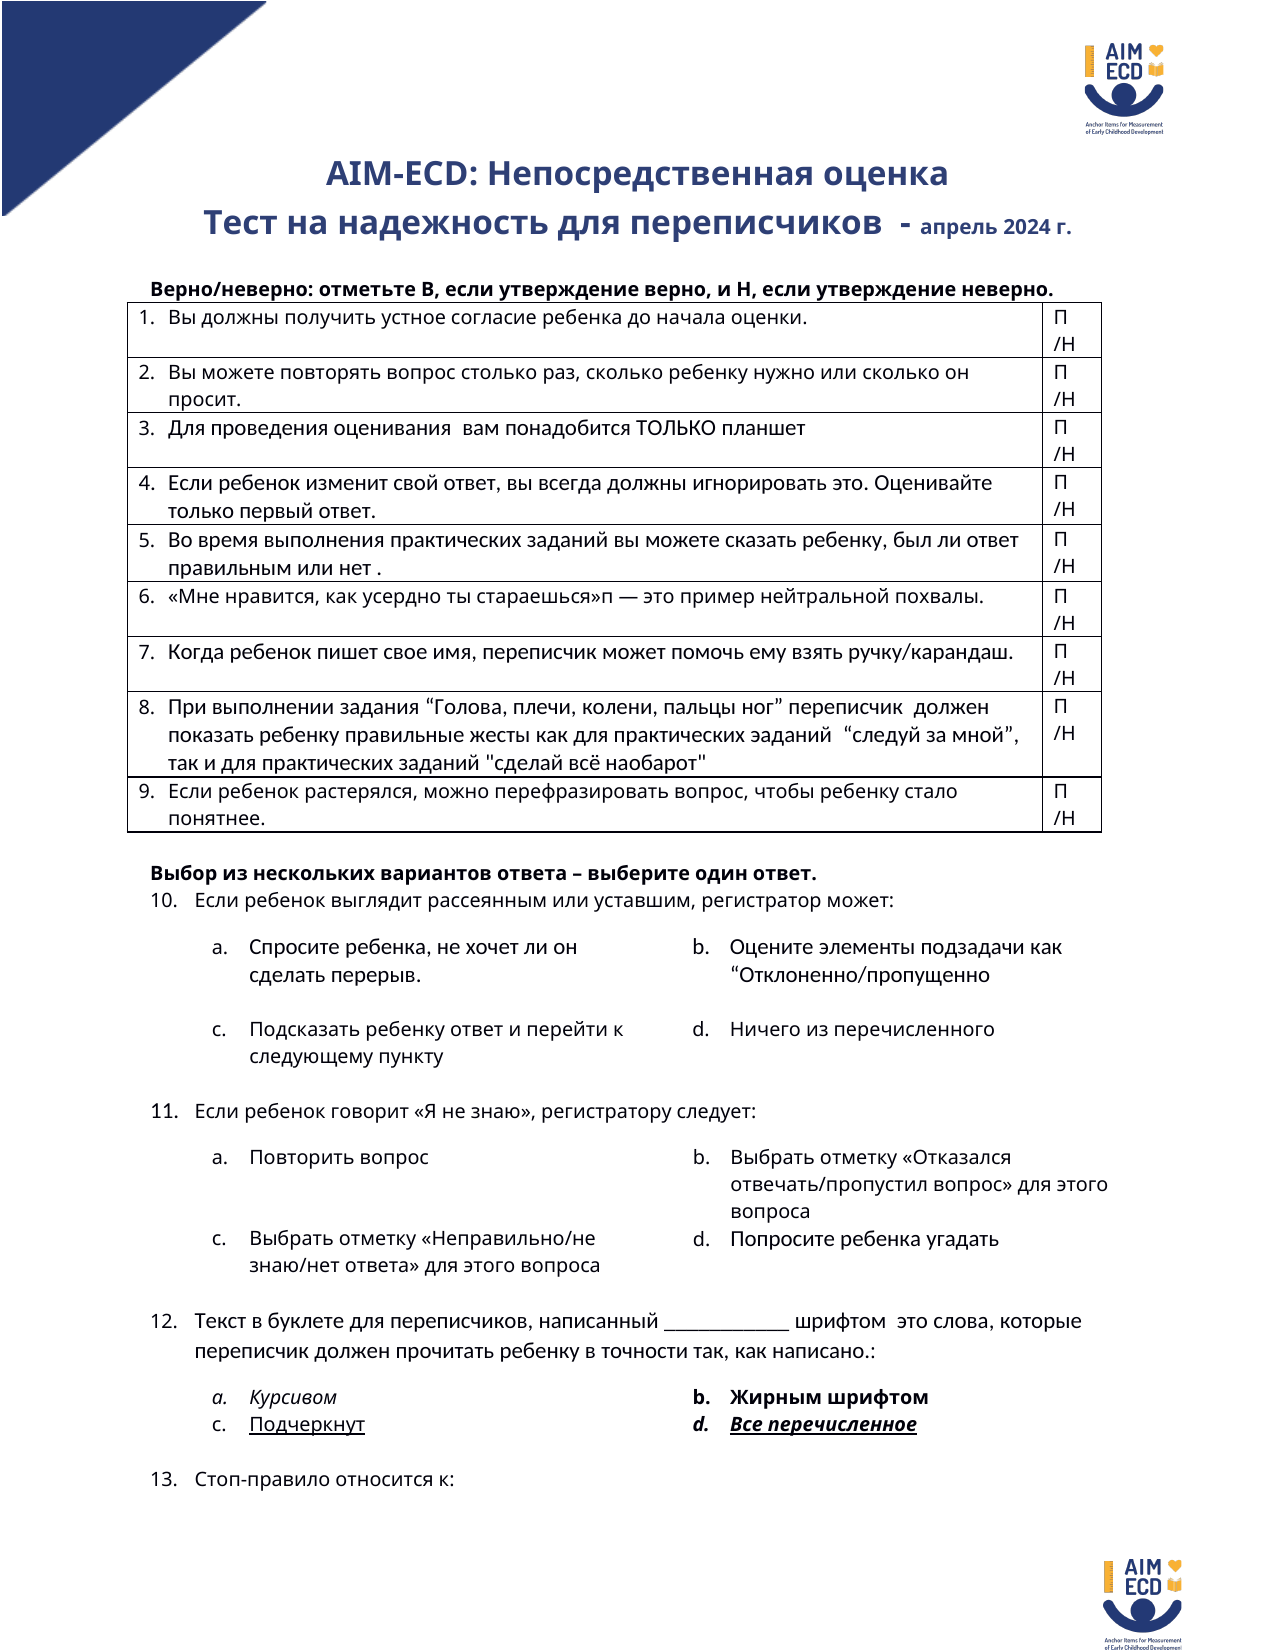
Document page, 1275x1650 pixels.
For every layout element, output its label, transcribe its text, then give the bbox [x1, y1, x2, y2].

table_cell Для проведения оценивания вам понадобится ТОЛЬКО планшет [128, 413, 1042, 467]
table_cell П/Н [1043, 692, 1101, 776]
list Если ребенок говорит «Я не знаю», регистратору следует: [150, 1096, 1125, 1124]
table_cell Если ребенок растерялся, можно перефразировать вопрос, чтобы ребенку стало понятнее. [128, 778, 1042, 831]
text Тест на надежность для переписчиков - апрель 2024 г. [150, 199, 1125, 244]
table_cell П/Н [1043, 525, 1101, 581]
table_header Повторить вопрос [163, 1143, 644, 1224]
text Верно/неверно: отметьте В, если утверждение верно, и Н, если утверждение неверно. [150, 275, 1125, 302]
table_cell П/Н [1043, 637, 1101, 691]
table_cell П/Н [1043, 468, 1101, 524]
table_cell П/Н [1043, 582, 1101, 636]
table_cell П/Н [1043, 413, 1101, 467]
table_cell П/Н [1043, 778, 1101, 831]
table_cell «Мне нравится, как усердно ты стараешься»п — это пример нейтральной похвалы. [128, 582, 1042, 636]
table_header Выбрать отметку «Отказался отвечать/пропустил вопрос» для этого вопроса [644, 1143, 1125, 1224]
table_header Курсивом [163, 1383, 643, 1410]
table_header Оцените элементы подзадачи как “Отклоненно/пропущенно [643, 932, 1125, 1015]
table_cell Подчеркнут [163, 1410, 643, 1465]
table_header Спросите ребенка, не хочет ли он сделать перерыв. [163, 932, 643, 1015]
text AIM-ECD: Непосредственная оценка [150, 150, 1125, 195]
text Выбор из нескольких вариантов ответа – выберите один ответ. [150, 859, 1125, 886]
table_cell Выбрать отметку «Неправильно/не знаю/нет ответа» для этого вопроса [163, 1224, 644, 1279]
table_cell П/Н [1043, 358, 1101, 412]
table_cell Если ребенок изменит свой ответ, вы всегда должны игнорировать это. Оценивайте только первый ответ. [128, 468, 1042, 524]
table_cell Попросите ребенка угадать [644, 1224, 1125, 1279]
table_header Вы должны получить устное согласие ребенка до начала оценки. [128, 303, 1042, 357]
list Стоп-правило относится к: [150, 1465, 1125, 1492]
list Если ребенок выглядит рассеянным или уставшим, регистратор может: [150, 886, 1125, 913]
table_cell Во время выполнения практических заданий вы можете сказать ребенку, был ли ответ правильным или нет . [128, 525, 1042, 581]
table_cell Когда ребенок пишет свое имя, переписчик может помочь ему взять ручку/карандаш. [128, 637, 1042, 691]
table_header П/Н [1043, 303, 1101, 357]
table_cell Ничего из перечисленного [643, 1015, 1125, 1069]
table_header Жирным шрифтом [644, 1383, 1125, 1410]
table_cell При выполнении задания “Голова, плечи, колени, пальцы ног” переписчик должен показать ребенку правильные жесты как для практических эаданий “следуй за мной”, так и для практических заданий "сделай всё наобарот" [128, 692, 1042, 776]
table_cell Подсказать ребенку ответ и перейти к следующему пункту [163, 1015, 643, 1069]
list Текст в буклете для переписчиков, написанный ___________ шрифтом это слова, которые переписчик должен прочитать ребенку в точности так, как написано.: [150, 1306, 1125, 1364]
table_cell Вы можете повторять вопрос столько раз, сколько ребенку нужно или сколько он просит. [128, 358, 1042, 412]
table_cell Все перечисленное [644, 1410, 1125, 1465]
